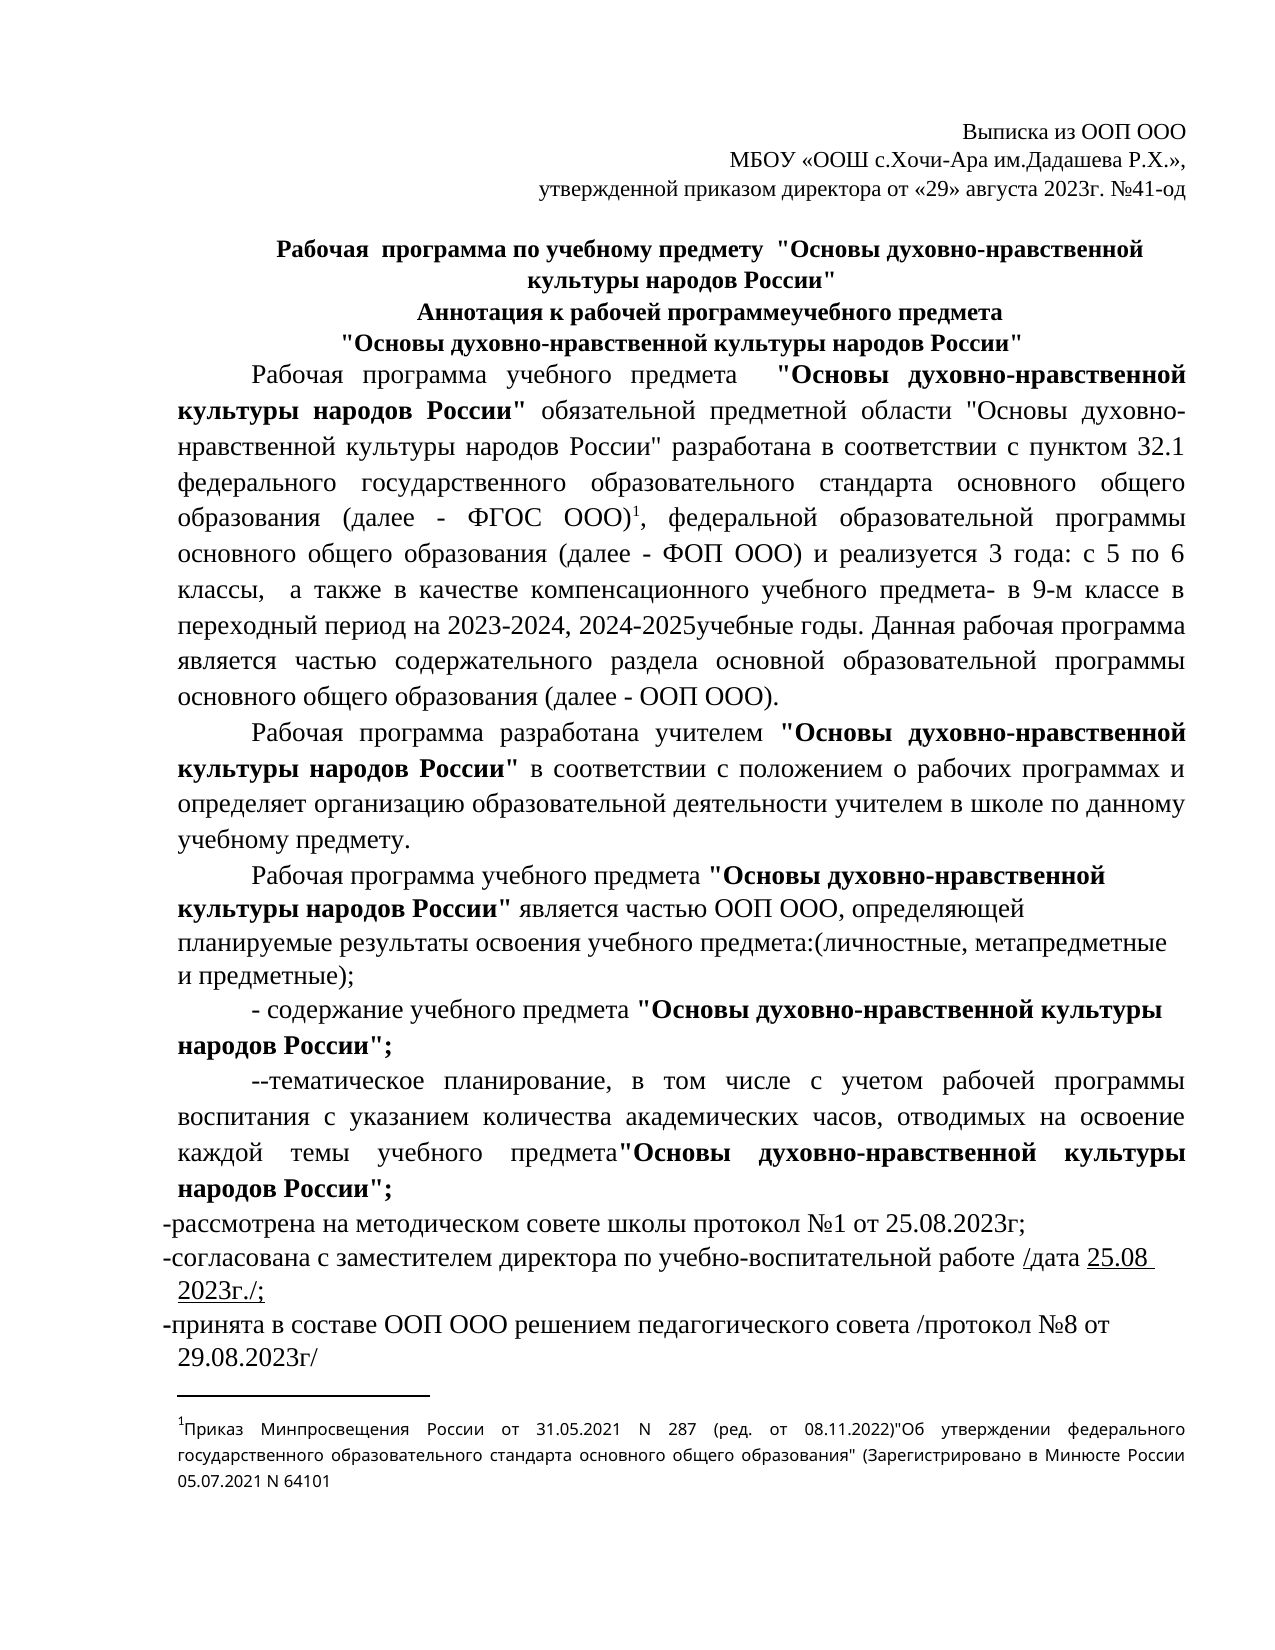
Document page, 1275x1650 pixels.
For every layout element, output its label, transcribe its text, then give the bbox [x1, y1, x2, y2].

text --тематическое планирование, в том числе с учетом рабочей программы воспитания с указанием количества академических часов, отводимых на освоение каждой темы учебного предмета"Основы духовно-нравственной культуры народов России"; [177, 1064, 1186, 1203]
text МБОУ «ООШ с.Хочи-Ара им.Дадашева Р.Х.», [177, 147, 1186, 173]
text Рабочая программа по учебному предмету "Основы духовно-нравственной культуры народов России" [177, 234, 1186, 294]
text Рабочая программа учебного предмета "Основы духовно-нравственной культуры народов России" обязательной предметной области "Основы духовно-нравственной культуры народов России" разработана в соответствии с пунктом 32.1 федерального государственного образовательного стандарта основного общего образования (далее - ФГОС ООО), федеральной образовательной программы основного общего образования (далее - ФОП ООО) и реализуется 3 года: с 5 по 6 классы, а также в качестве компенсационного учебного предмета- в 9-м классе в переходный период на 2023-2024, 2024-2025учебные годы. Данная рабочая программа является частью содержательного раздела основной образовательной программы основного общего образования (далее - ООП ООО). [177, 359, 1186, 711]
text - содержание учебного предмета "Основы духовно-нравственной культуры народов России"; [177, 993, 1186, 1060]
text Аннотация к рабочей программеучебного предмета [177, 297, 1186, 325]
text "Основы духовно-нравственной культуры народов России" [177, 328, 1186, 356]
text Рабочая программа учебного предмета "Основы духовно-нравственной культуры народов России" является частью ООП ООО, определяющей планируемые результаты освоения учебного предмета:(личностные, метапредметные и предметные); [177, 859, 1186, 991]
text утвержденной приказом директора от «29» августа 2023г. №41-од [177, 175, 1186, 201]
text -согласована с заместителем директора по учебно-воспитательной работе /дата 25.08 2023г./; [162, 1241, 1186, 1306]
text Выписка из ООП ООО [177, 118, 1186, 144]
text -принята в составе ООП ООО решением педагогического совета /протокол №8 от 29.08.2023г/ [162, 1308, 1186, 1373]
text Рабочая программа разработана учителем "Основы духовно-нравственной культуры народов России" в соответствии с положением о рабочих программах и определяет организацию образовательной деятельности учителем в школе по данному учебному предмету. [177, 716, 1186, 854]
text -рассмотрена на методическом совете школы протокол №1 от 25.08.2023г; [162, 1207, 1186, 1238]
